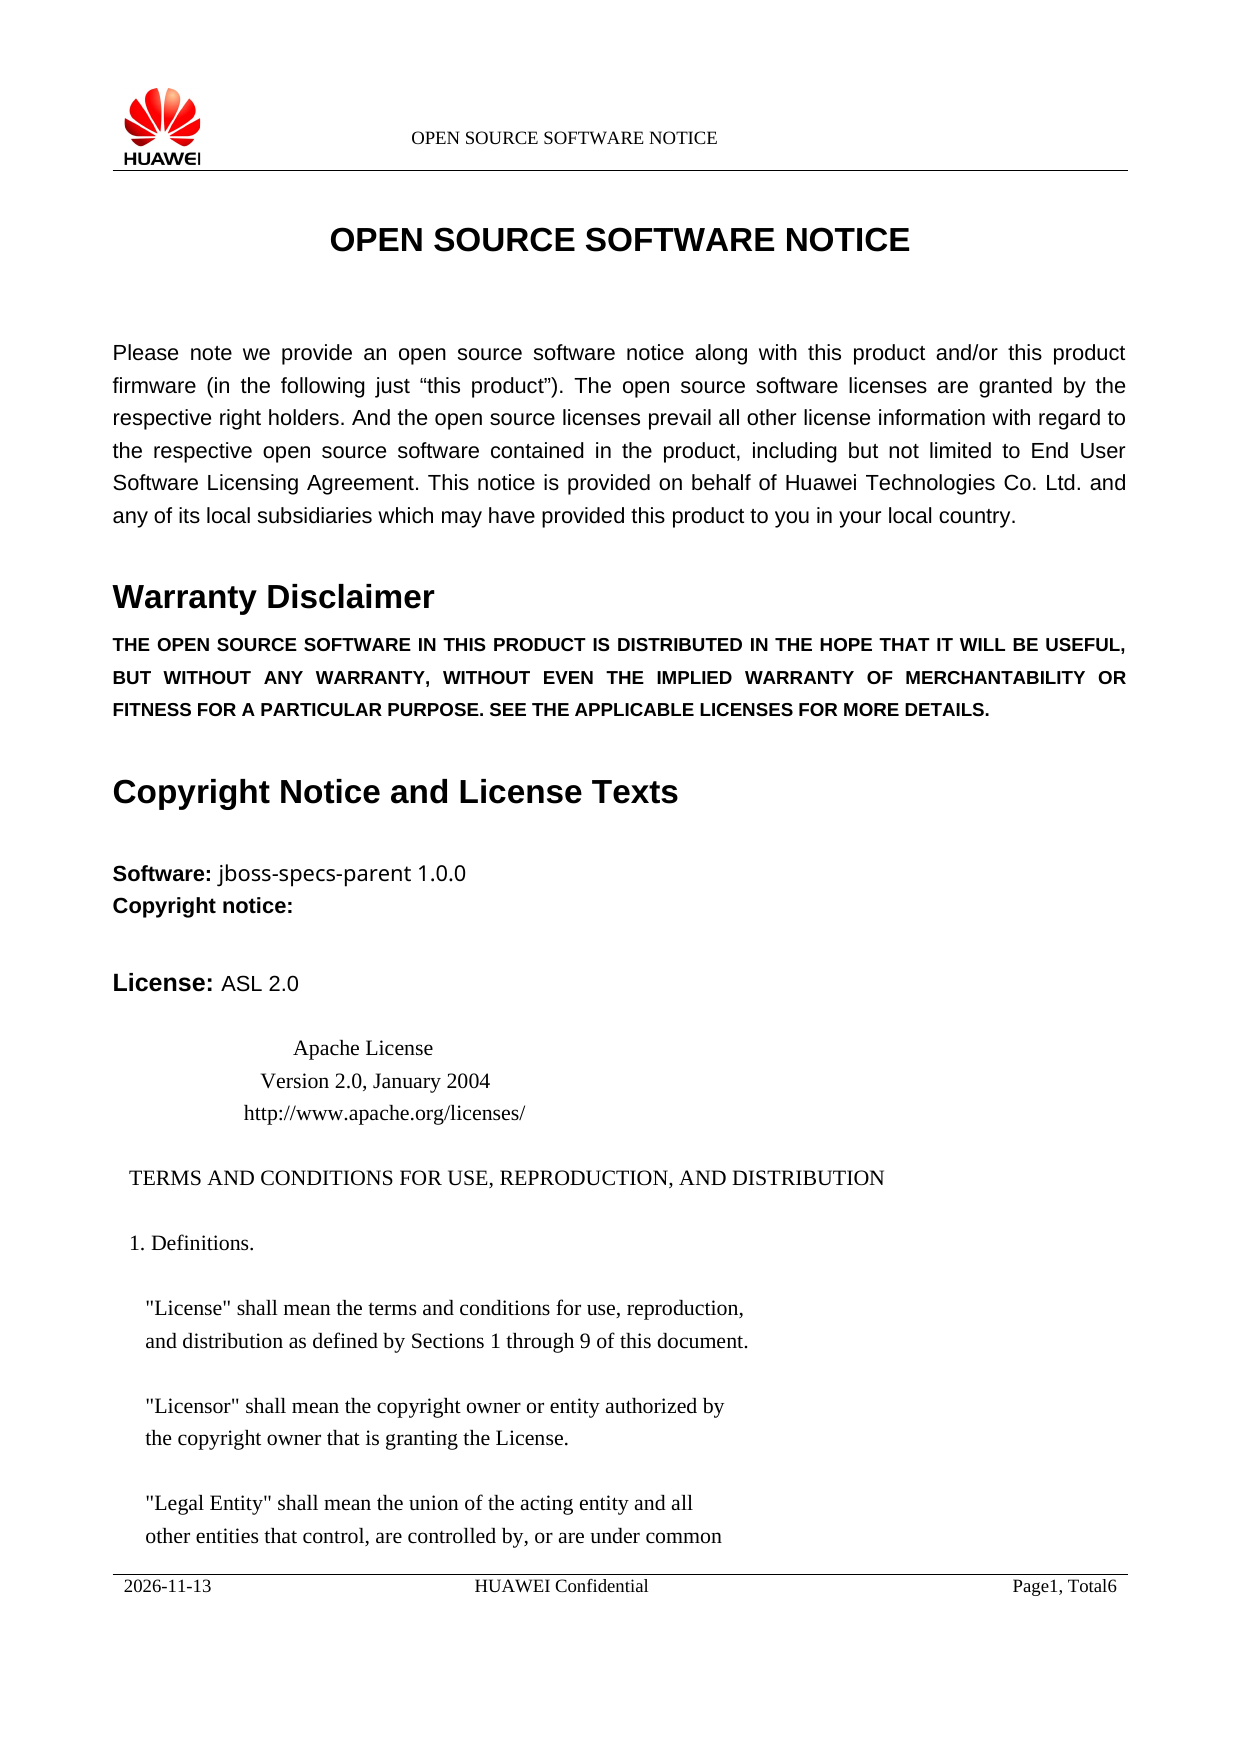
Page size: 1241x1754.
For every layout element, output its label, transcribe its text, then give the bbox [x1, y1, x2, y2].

text OPEN SOURCE SOFTWARE NOTICE [112, 206, 1128, 271]
title Software: jboss-specs-parent 1.0.0 [112, 856, 1128, 889]
text Copyright notice: [112, 889, 1128, 921]
text Warranty Disclaimer [112, 564, 1128, 629]
picture [124, 88, 201, 165]
text License: ASL 2.0 [112, 966, 1128, 999]
text Please note we provide an open source software notice along with this product and/or this product firmware (in the following just “this product”). The open source software licenses are granted by the respective right holders. And the open source licenses prevail all other license information with regard to the respective open source software contained in the product, including but not limited to End User Software Licensing Agreement. This notice is provided on behalf of Huawei Technologies Co. Ltd. and any of its local subsidiaries which may have provided this product to you in your local country. [112, 336, 1128, 531]
text Copyright Notice and License Texts [112, 759, 1128, 824]
text The open source software in this product is distributed in the hope that it will be useful, but WITHOUT ANY WARRANTY, without even the implied warranty of MERCHANTABILITY or FITNESS FOR A PARTICULAR PURPOSE. See the applicable licenses for more details. [112, 629, 1128, 726]
